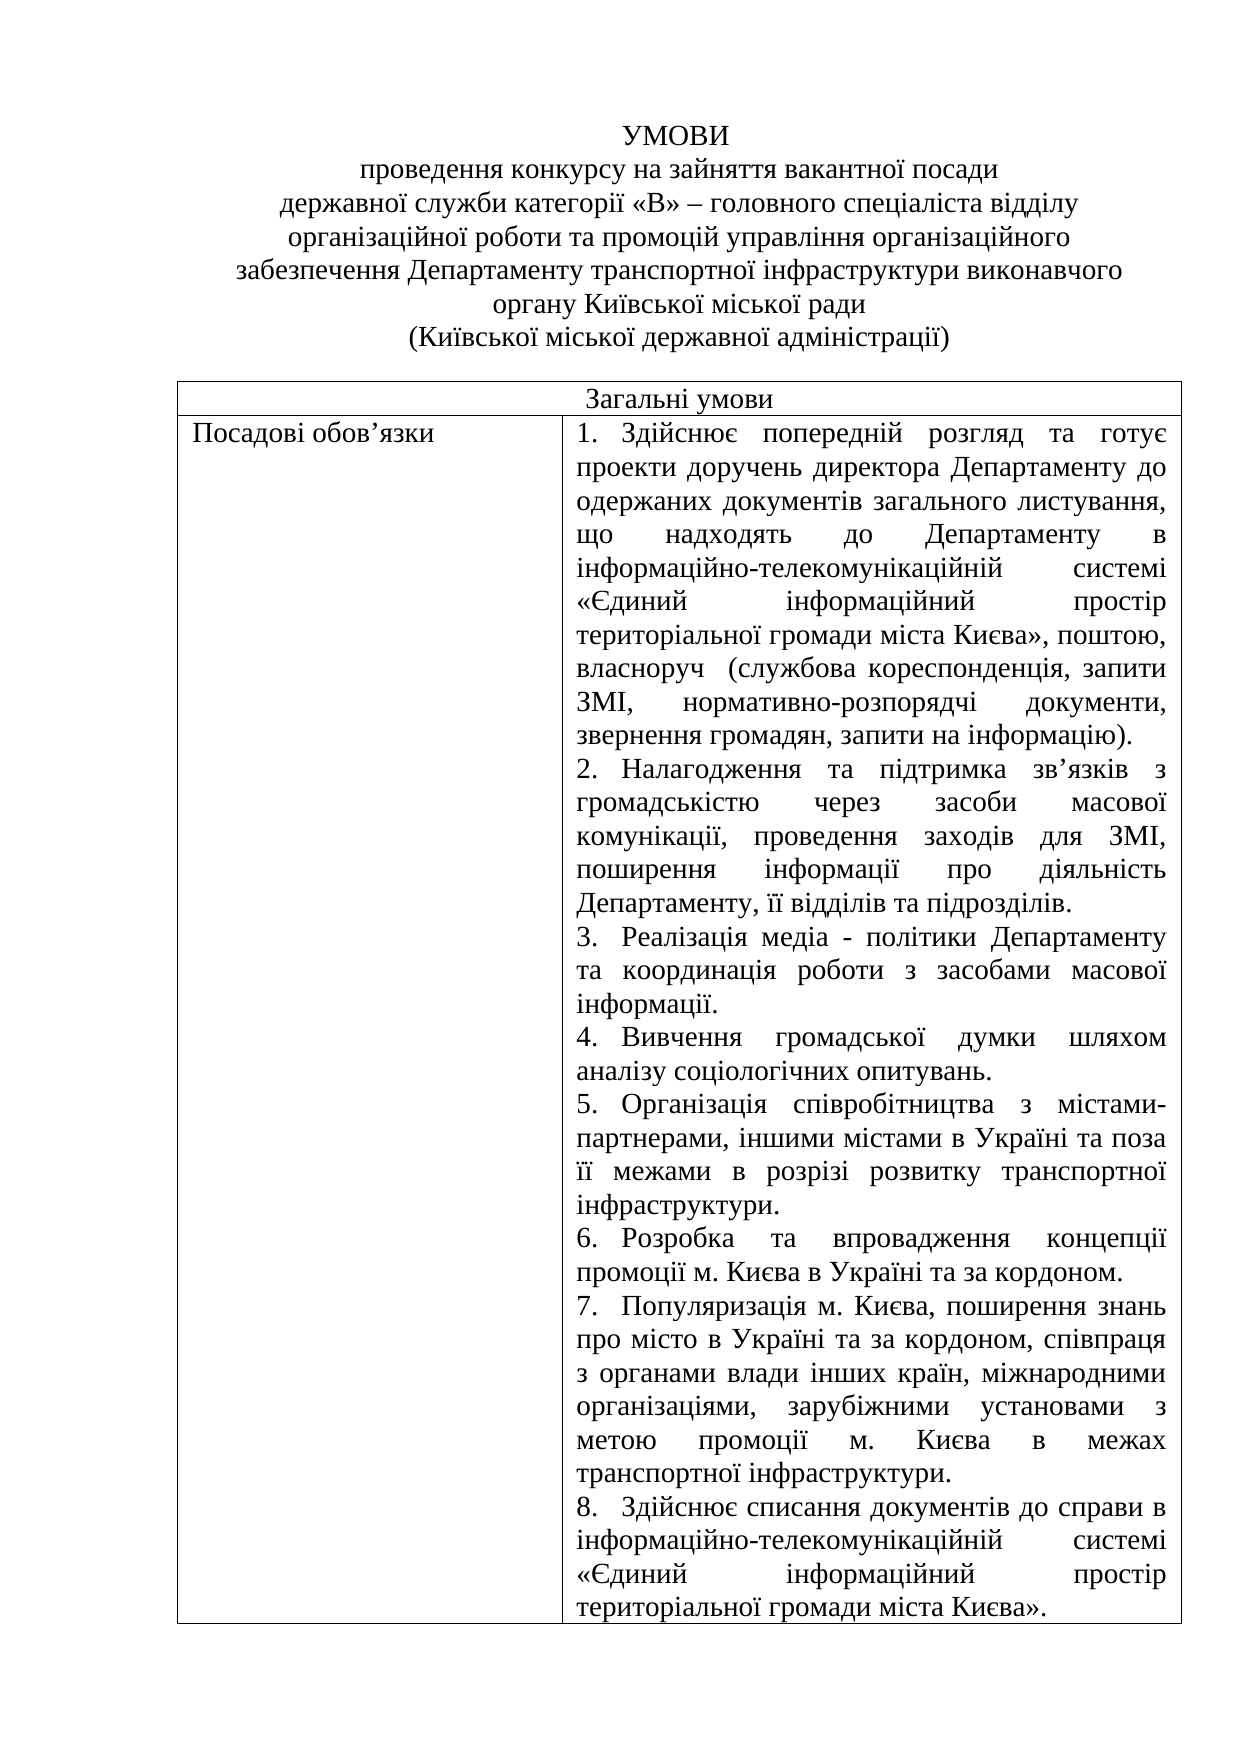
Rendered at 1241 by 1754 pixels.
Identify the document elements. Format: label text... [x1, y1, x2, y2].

text УМОВИ проведення конкурсу на зайняття вакантної посади [224, 118, 1134, 185]
text державної служби категорії «В» – головного спеціаліста відділу організаційної роботи та промоцій управління організаційного забезпечення Департаменту транспортної інфраструктури виконавчого органу Київської міської ради [224, 185, 1134, 319]
text (Київської міської державної адміністрації) [224, 319, 1134, 353]
table_header Загальні умови [178, 382, 1181, 415]
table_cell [563, 416, 1181, 1623]
table_cell Посадові обов’язки [178, 416, 562, 1623]
